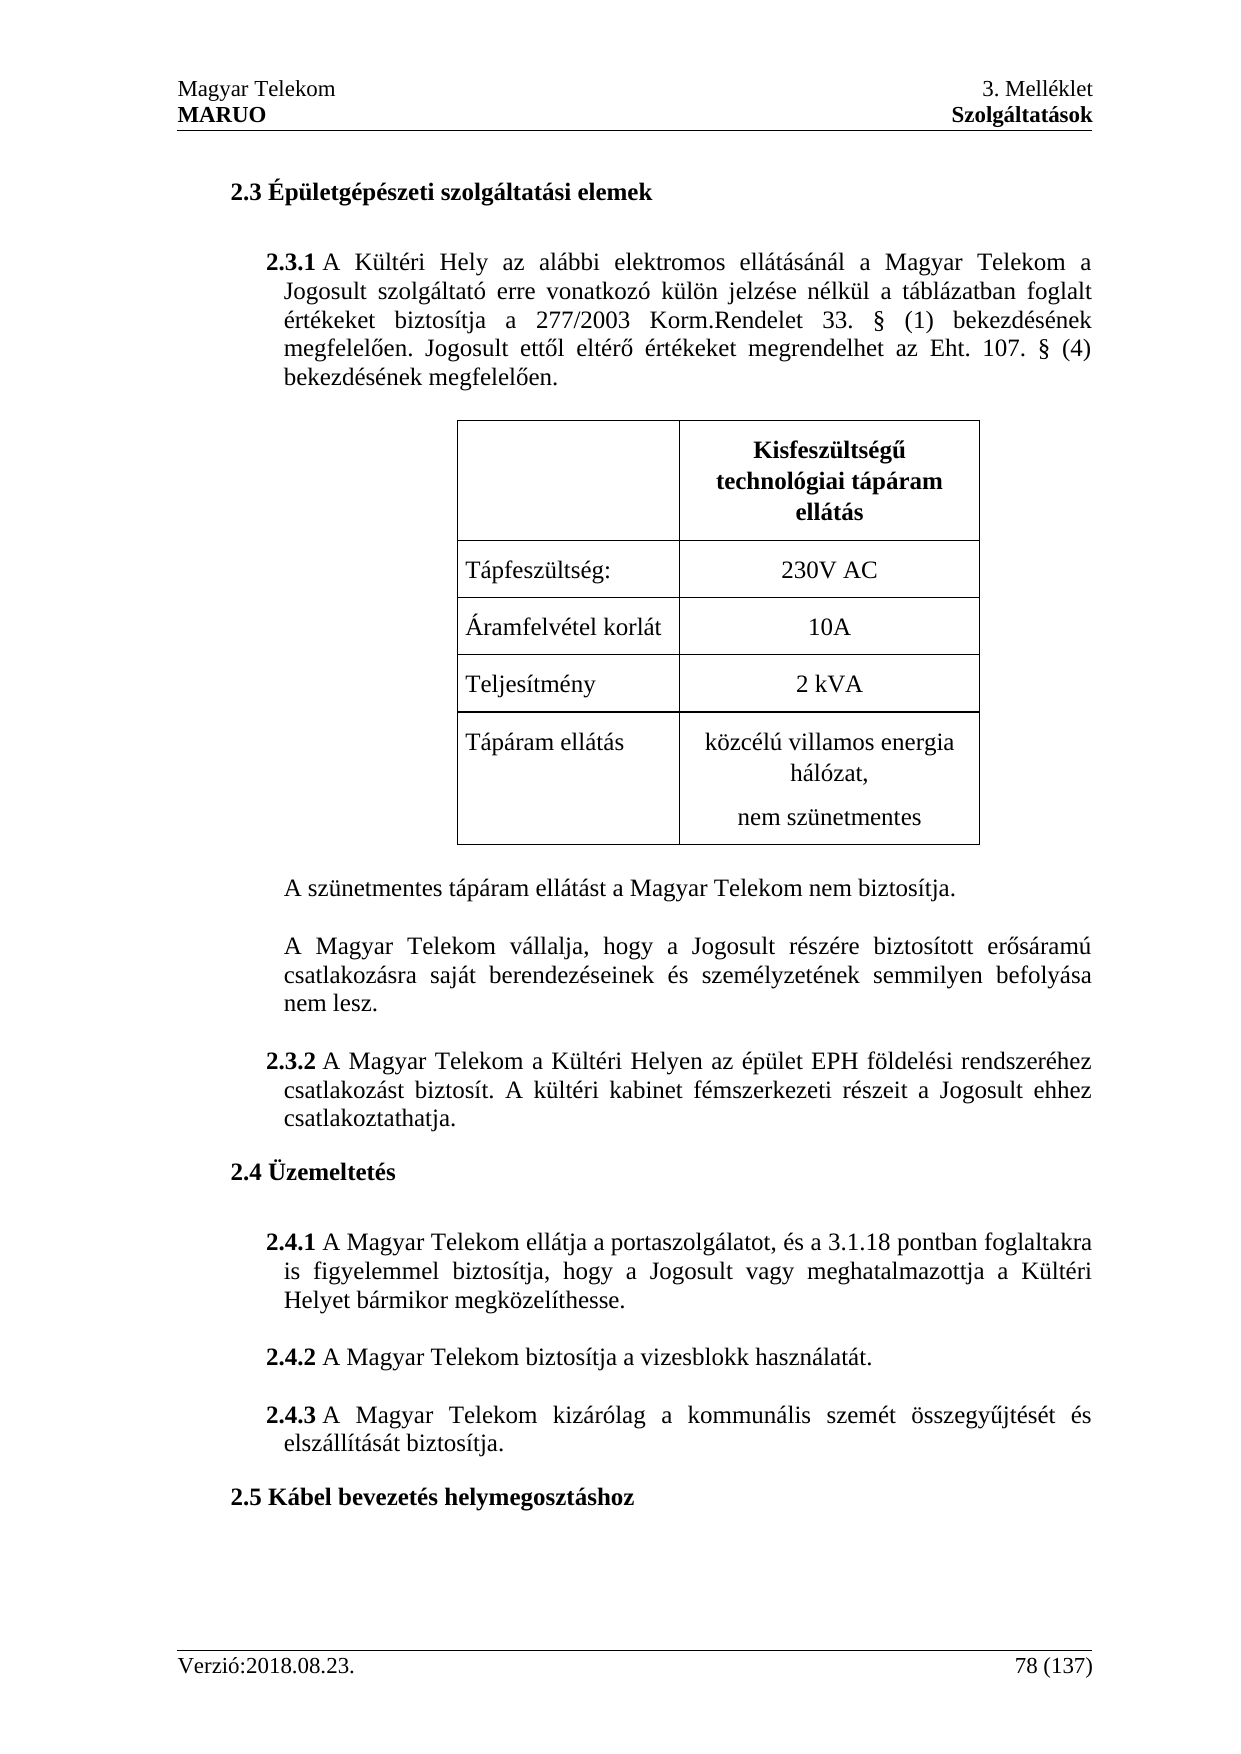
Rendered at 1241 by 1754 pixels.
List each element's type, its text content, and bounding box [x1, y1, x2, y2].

table_cell 10A [680, 598, 979, 654]
text 2.4.1 A Magyar Telekom ellátja a portaszolgálatot, és a 3.1.18 pontban foglaltakra is figyelemmel biztosítja, hogy a Jogosult vagy meghatalmazottja a Kültéri Helyet bármikor megközelíthesse. [266, 1227, 1092, 1313]
text 2.4.2 A Magyar Telekom biztosítja a vizesblokk használatát. [266, 1342, 1092, 1371]
table_header [458, 421, 679, 539]
table_cell 230V AC [680, 541, 979, 597]
text 2.4.3 A Magyar Telekom kizárólag a kommunális szemét összegyűjtését és elszállítását biztosítja. [266, 1400, 1092, 1457]
table_cell Tápáram ellátás [458, 713, 679, 844]
subtitle 2.4 Üzemeltetés [230, 1157, 1092, 1186]
text 2.3.2 A Magyar Telekom a Kültéri Helyen az épület EPH földelési rendszeréhez csatlakozást biztosít. A kültéri kabinet fémszerkezeti részeit a Jogosult ehhez csatlakoztathatja. [266, 1046, 1092, 1132]
table_cell közcélú villamos energia hálózat, nem szünetmentes [680, 713, 979, 844]
table_cell Áramfelvétel korlát [458, 598, 679, 654]
table_cell 2 kVA [680, 655, 979, 711]
table_cell Teljesítmény [458, 655, 679, 711]
table_cell Tápfeszültség: [458, 541, 679, 597]
text A Magyar Telekom vállalja, hogy a Jogosult részére biztosított erősáramú csatlakozásra saját berendezéseinek és személyzetének semmilyen befolyása nem lesz. [266, 902, 1092, 1017]
text A szünetmentes tápáram ellátást a Magyar Telekom nem biztosítja. [266, 845, 1092, 902]
subtitle 2.5 Kábel bevezetés helymegosztáshoz [230, 1482, 1092, 1511]
subtitle 2.3 Épületgépészeti szolgáltatási elemek [230, 177, 1092, 206]
table_header Kisfeszültségű technológiai tápáram ellátás [680, 421, 979, 539]
text 2.3.1 A Kültéri Hely az alábbi elektromos ellátásánál a Magyar Telekom a Jogosult szolgáltató erre vonatkozó külön jelzése nélkül a táblázatban foglalt értékeket biztosítja a 277/2003 Korm.Rendelet 33. § (1) bekezdésének megfelelően. Jogosult ettől eltérő értékeket megrendelhet az Eht. 107. § (4) bekezdésének megfelelően. [266, 247, 1092, 391]
